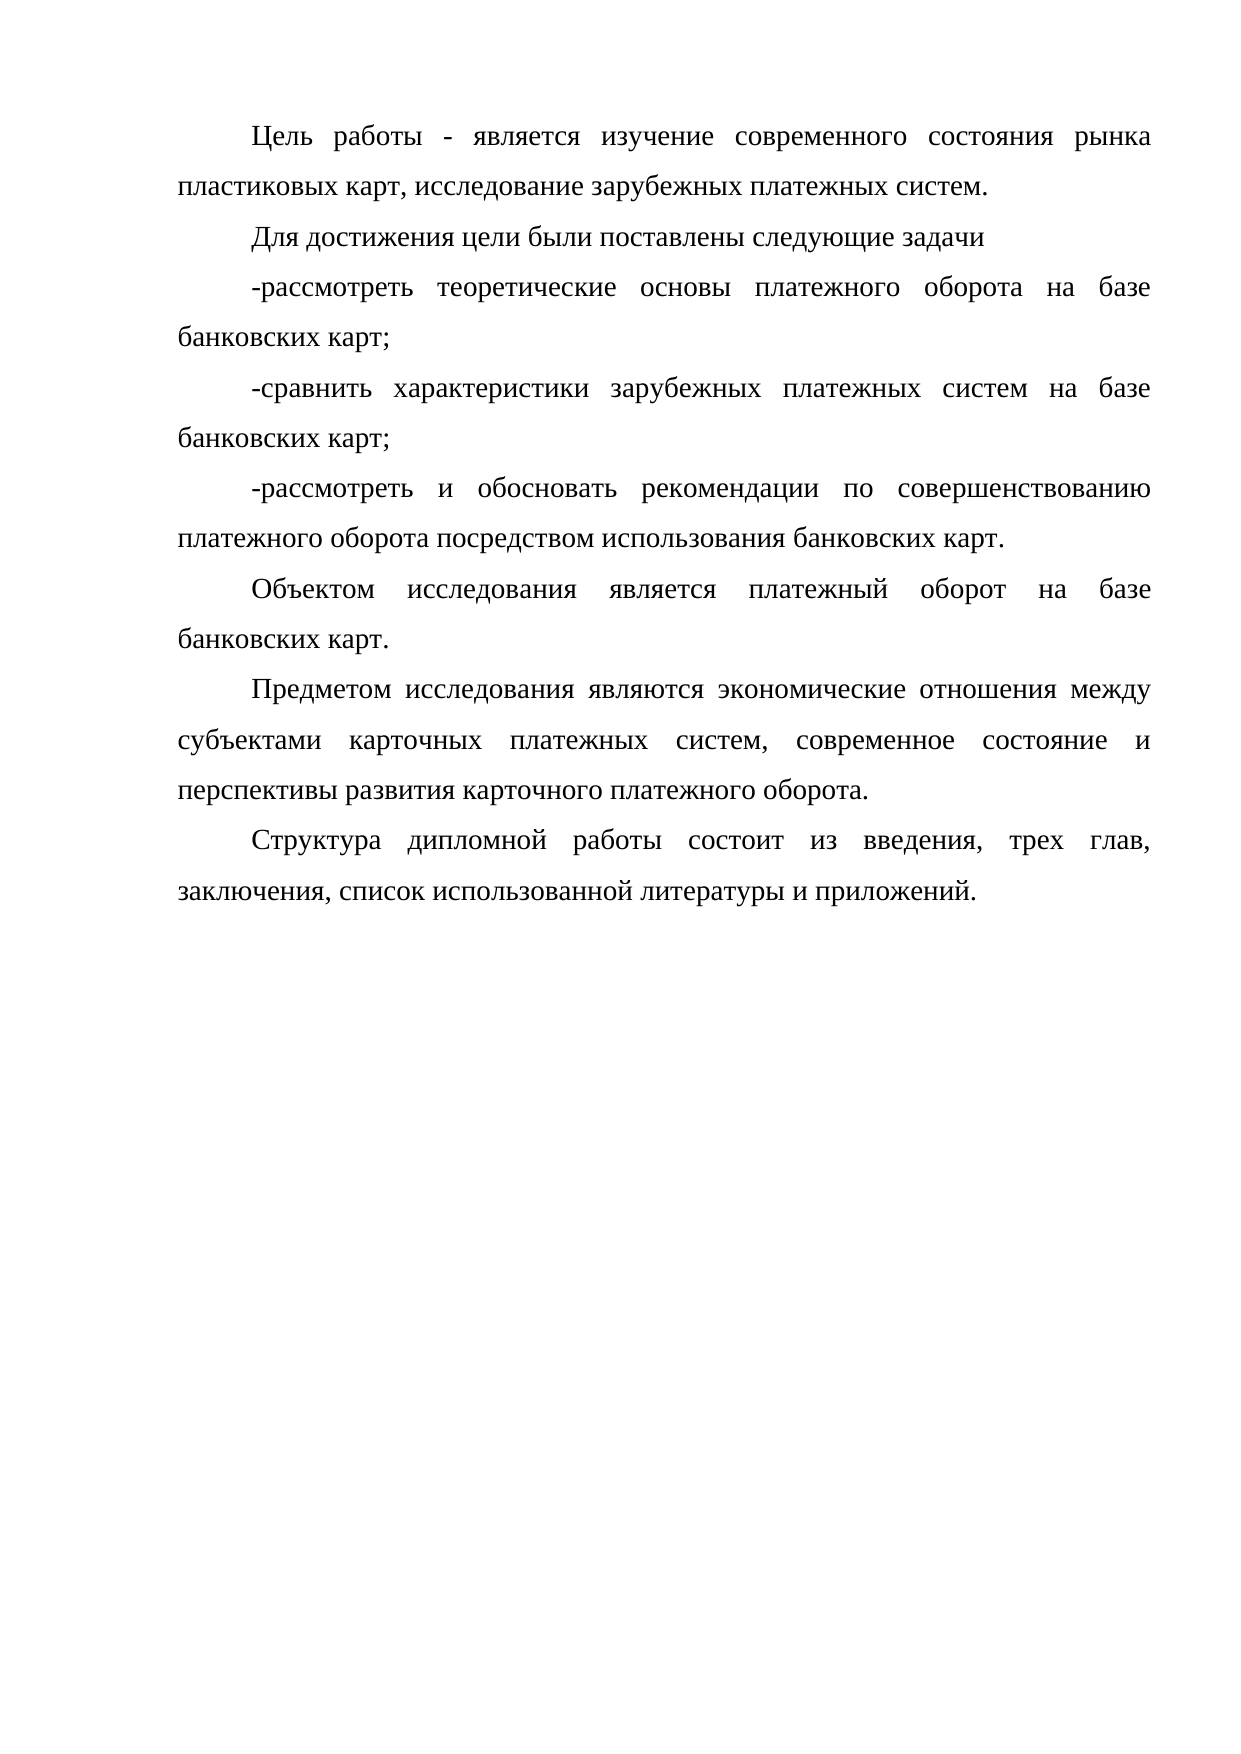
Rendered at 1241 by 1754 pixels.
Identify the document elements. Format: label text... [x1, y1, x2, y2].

text Объектом исследования является платежный оборот на базе банковских карт. [177, 571, 1152, 655]
text -рассмотреть и обосновать рекомендации по совершенствованию платежного оборота посредством использования банковских карт. [177, 470, 1152, 554]
text Цель работы - является изучение современного состояния рынка пластиковых карт, исследование зарубежных платежных систем. [177, 118, 1152, 202]
text Структура дипломной работы состоит из введения, трех глав, заключения, список использованной литературы и приложений. [177, 822, 1152, 906]
text Предметом исследования являются экономические отношения между субъектами карточных платежных систем, современное состояние и перспективы развития карточного платежного оборота. [177, 672, 1152, 806]
text -рассмотреть теоретические основы платежного оборота на базе банковских карт; [177, 269, 1152, 353]
text Для достижения цели были поставлены следующие задачи [177, 219, 1152, 252]
text -сравнить характеристики зарубежных платежных систем на базе банковских карт; [177, 370, 1152, 453]
